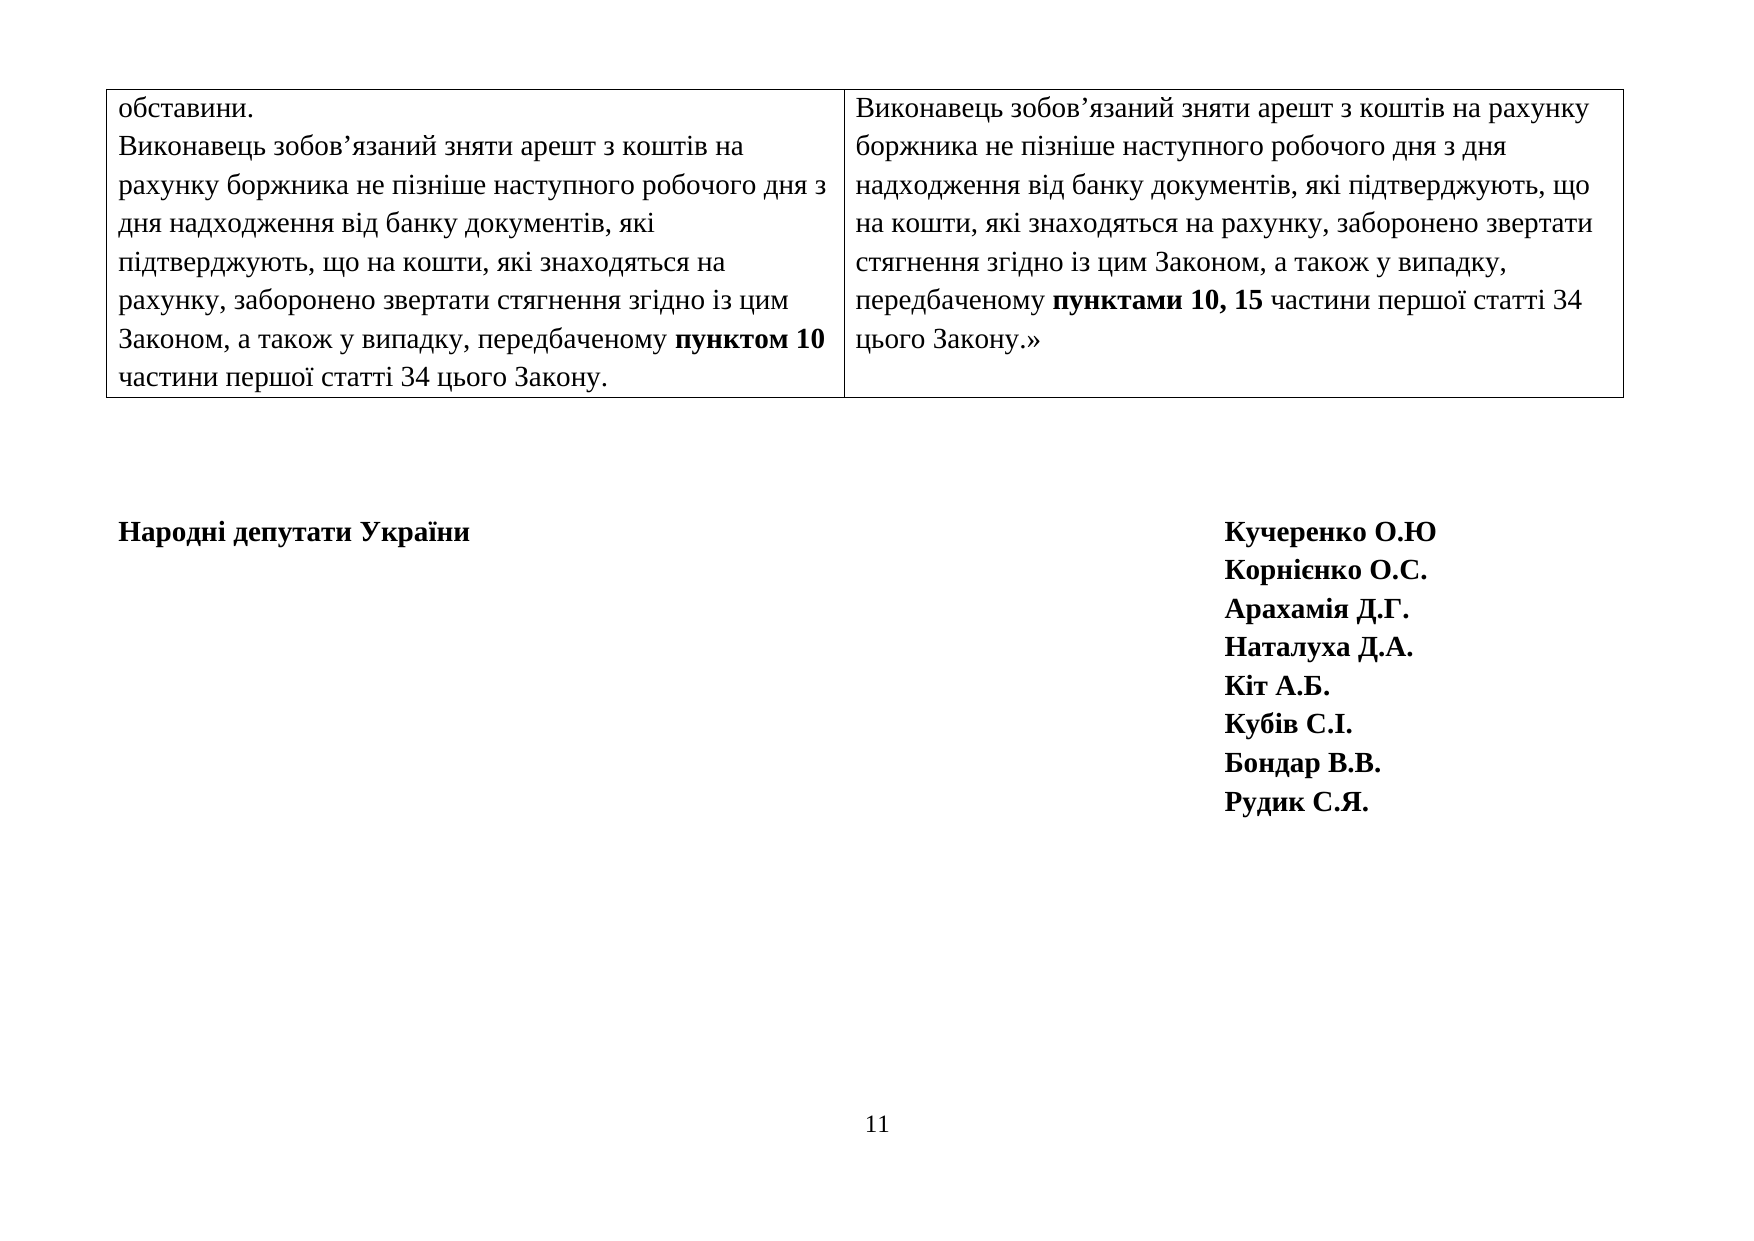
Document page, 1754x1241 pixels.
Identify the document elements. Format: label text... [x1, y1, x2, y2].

text Наталуха Д.А. [118, 629, 1636, 663]
text Рудик С.Я. [118, 784, 1636, 817]
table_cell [845, 90, 1623, 397]
text Арахамія Д.Г. [118, 591, 1636, 624]
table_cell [107, 90, 844, 397]
text Кіт А.Б. [118, 668, 1636, 702]
text Кубів С.І. [118, 707, 1636, 740]
text Бондар В.В. [118, 745, 1636, 779]
text Народні депутати України Кучеренко О.Ю [118, 514, 1636, 547]
text Корнієнко О.С. [118, 552, 1636, 586]
